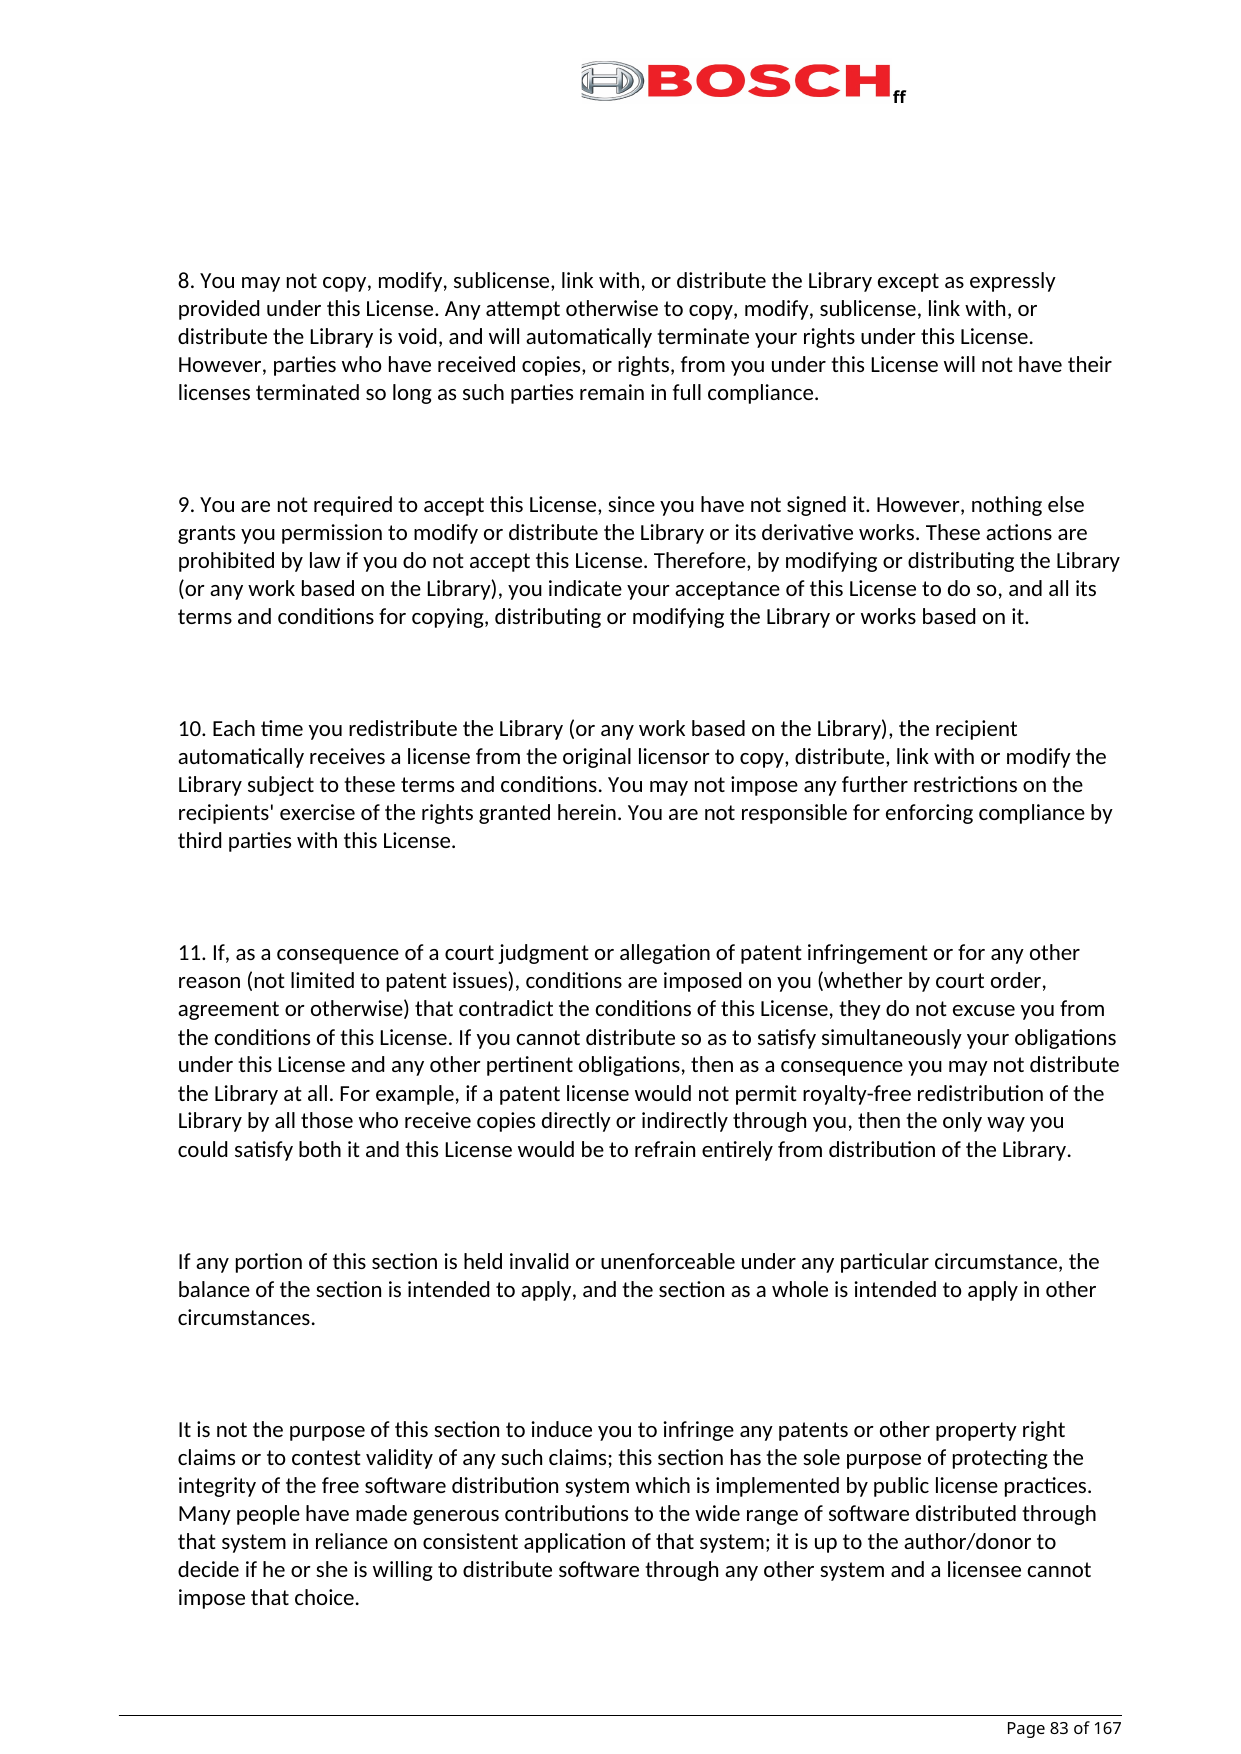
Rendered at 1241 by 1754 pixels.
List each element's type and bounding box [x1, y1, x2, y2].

picture [581, 58, 893, 104]
text [178, 210, 1122, 1611]
